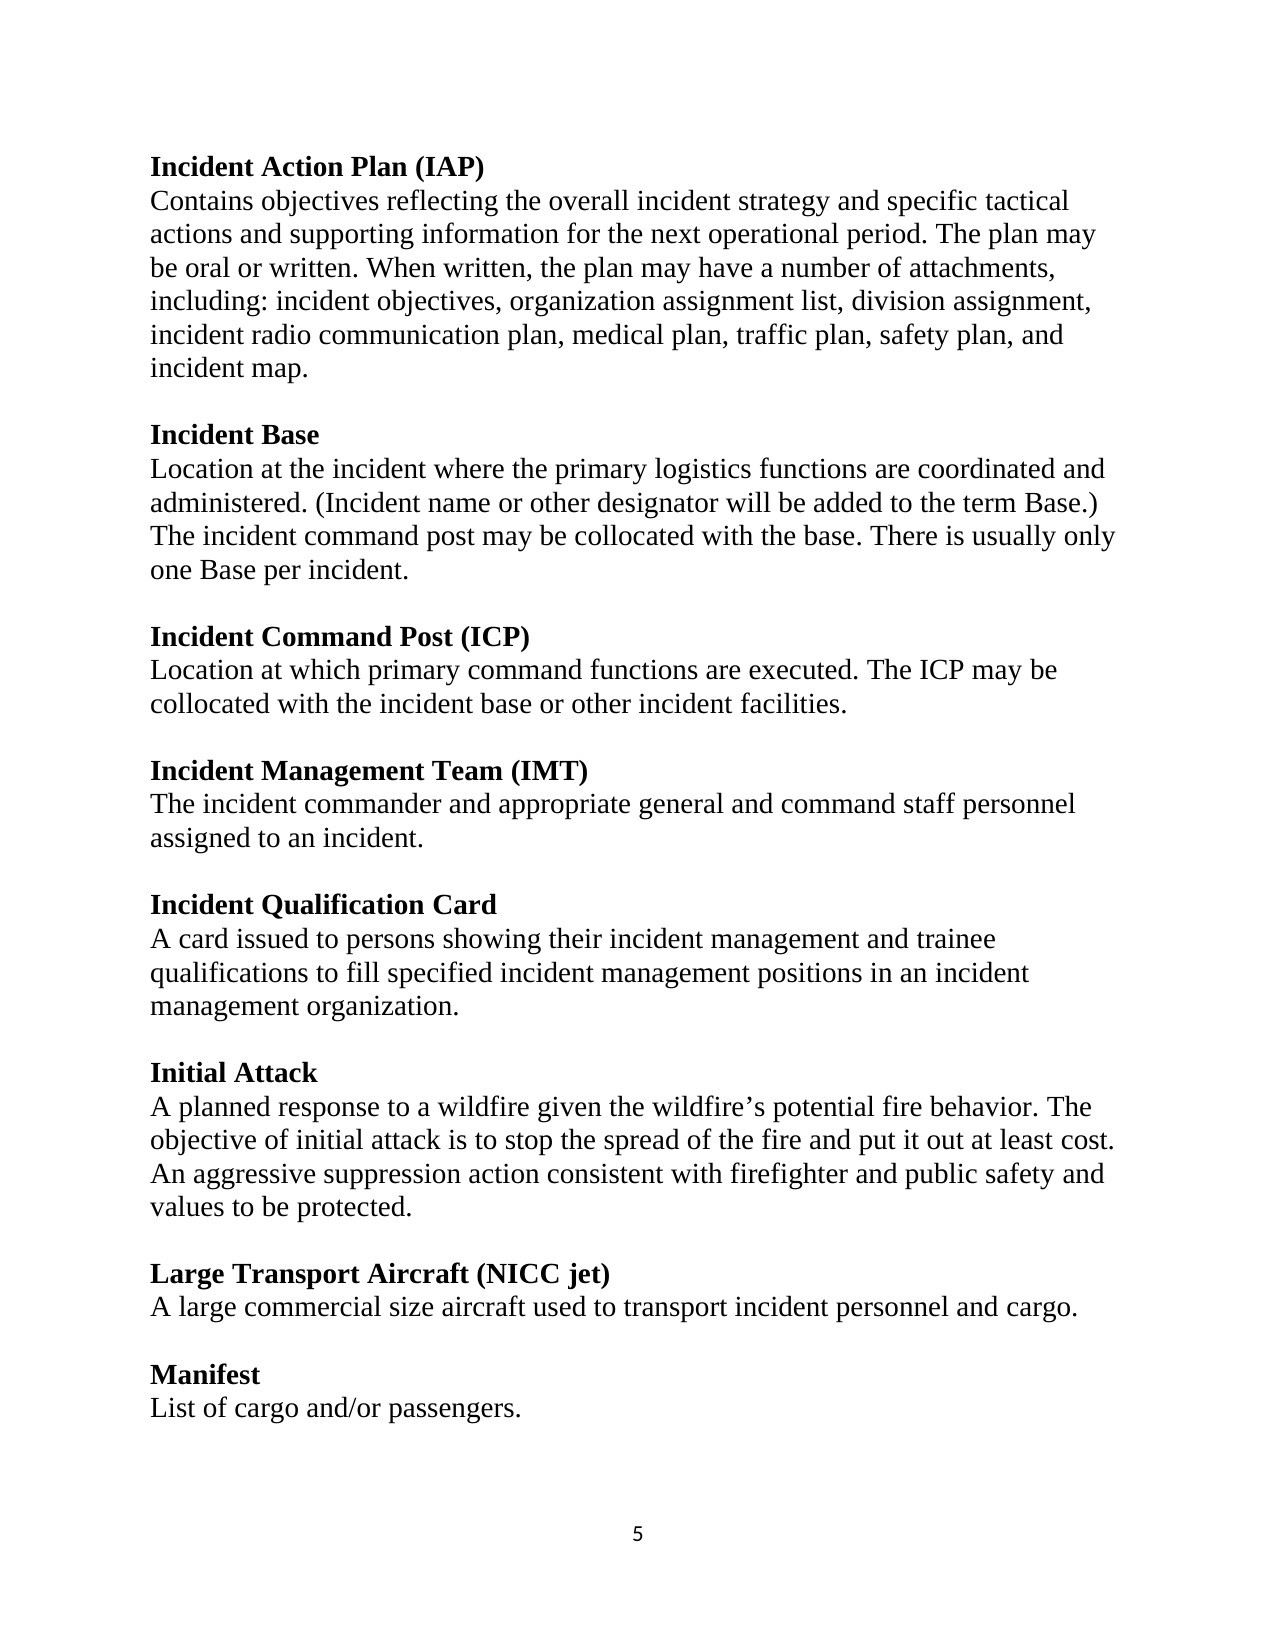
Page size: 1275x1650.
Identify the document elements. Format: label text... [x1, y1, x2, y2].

text A large commercial size aircraft used to transport incident personnel and cargo. [150, 1290, 1118, 1323]
text Initial Attack [150, 1056, 1118, 1089]
text Incident Base [150, 418, 1118, 451]
text A card issued to persons showing their incident management and trainee qualifications to fill specified incident management positions in an incident management organization. [150, 921, 1118, 1022]
text List of cargo and/or passengers. [150, 1391, 1118, 1424]
text Contains objectives reflecting the overall incident strategy and specific tactical actions and supporting information for the next operational period. The plan may be oral or written. When written, the plan may have a number of attachments, including: incident objectives, organization assignment list, division assignment, incident radio communication plan, medical plan, traffic plan, safety plan, and incident map. [150, 183, 1118, 384]
text Incident Command Post (ICP) [150, 619, 1118, 653]
text Large Transport Aircraft (NICC jet) [150, 1257, 1118, 1290]
text Incident Qualification Card [150, 888, 1118, 921]
text Incident Management Team (IMT) [150, 754, 1118, 787]
text Incident Action Plan (IAP) [150, 150, 1118, 183]
text The incident commander and appropriate general and command staff personnel assigned to an incident. [150, 787, 1118, 854]
text Location at the incident where the primary logistics functions are coordinated and administered. (Incident name or other designator will be added to the term Base.) The incident command post may be collocated with the base. There is usually only one Base per incident. [150, 451, 1118, 586]
text Manifest [150, 1358, 1118, 1391]
text A planned response to a wildfire given the wildfire’s potential fire behavior. The objective of initial attack is to stop the spread of the fire and put it out at least cost. An aggressive suppression action consistent with firefighter and public safety and values to be protected. [150, 1089, 1118, 1223]
text Location at which primary command functions are executed. The ICP may be collocated with the incident base or other incident facilities. [150, 653, 1118, 720]
